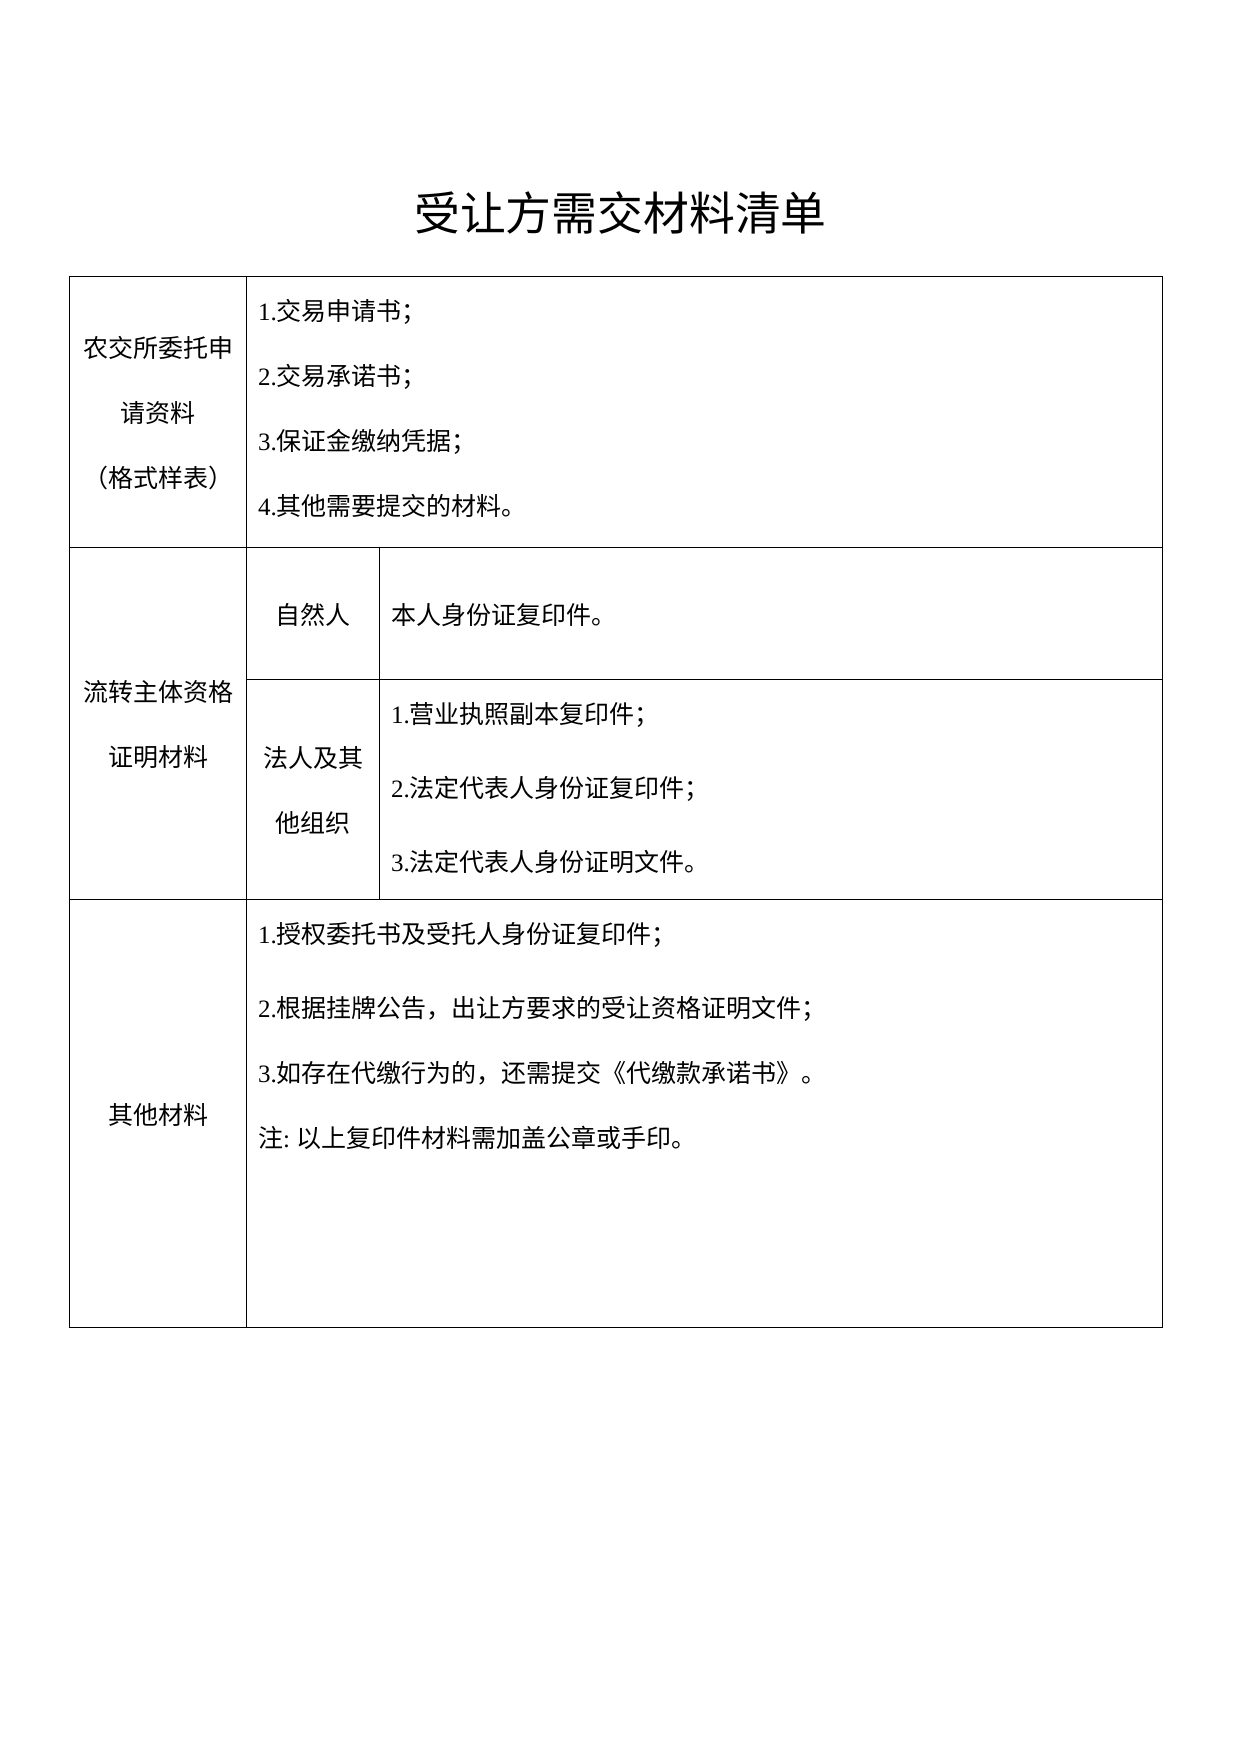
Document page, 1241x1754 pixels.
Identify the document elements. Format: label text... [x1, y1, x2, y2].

table_cell 其他材料 [70, 900, 246, 1327]
table_cell 法人及其他组织 [247, 680, 379, 899]
table_cell 1.营业执照副本复印件； 2.法定代表人身份证复印件； 3.法定代表人身份证明文件。 [380, 680, 1162, 899]
table_cell 自然人 [247, 548, 379, 679]
table_cell 本人身份证复印件。 [380, 548, 1162, 679]
table_cell 1.授权委托书及受托人身份证复印件； 2.根据挂牌公告，出让方要求的受让资格证明文件； 3.如存在代缴行为的，还需提交《代缴款承诺书》。 注: 以上复印件材料需加盖公章或手印。 [247, 900, 1162, 1327]
table_cell 流转主体资格证明材料 [70, 548, 246, 899]
table_header 农交所委托申请资料 （格式样表） [70, 277, 246, 547]
text 受让方需交材料清单 [187, 162, 1053, 259]
table_header 1.交易申请书； 2.交易承诺书； 3.保证金缴纳凭据； 4.其他需要提交的材料。 [247, 277, 1162, 547]
